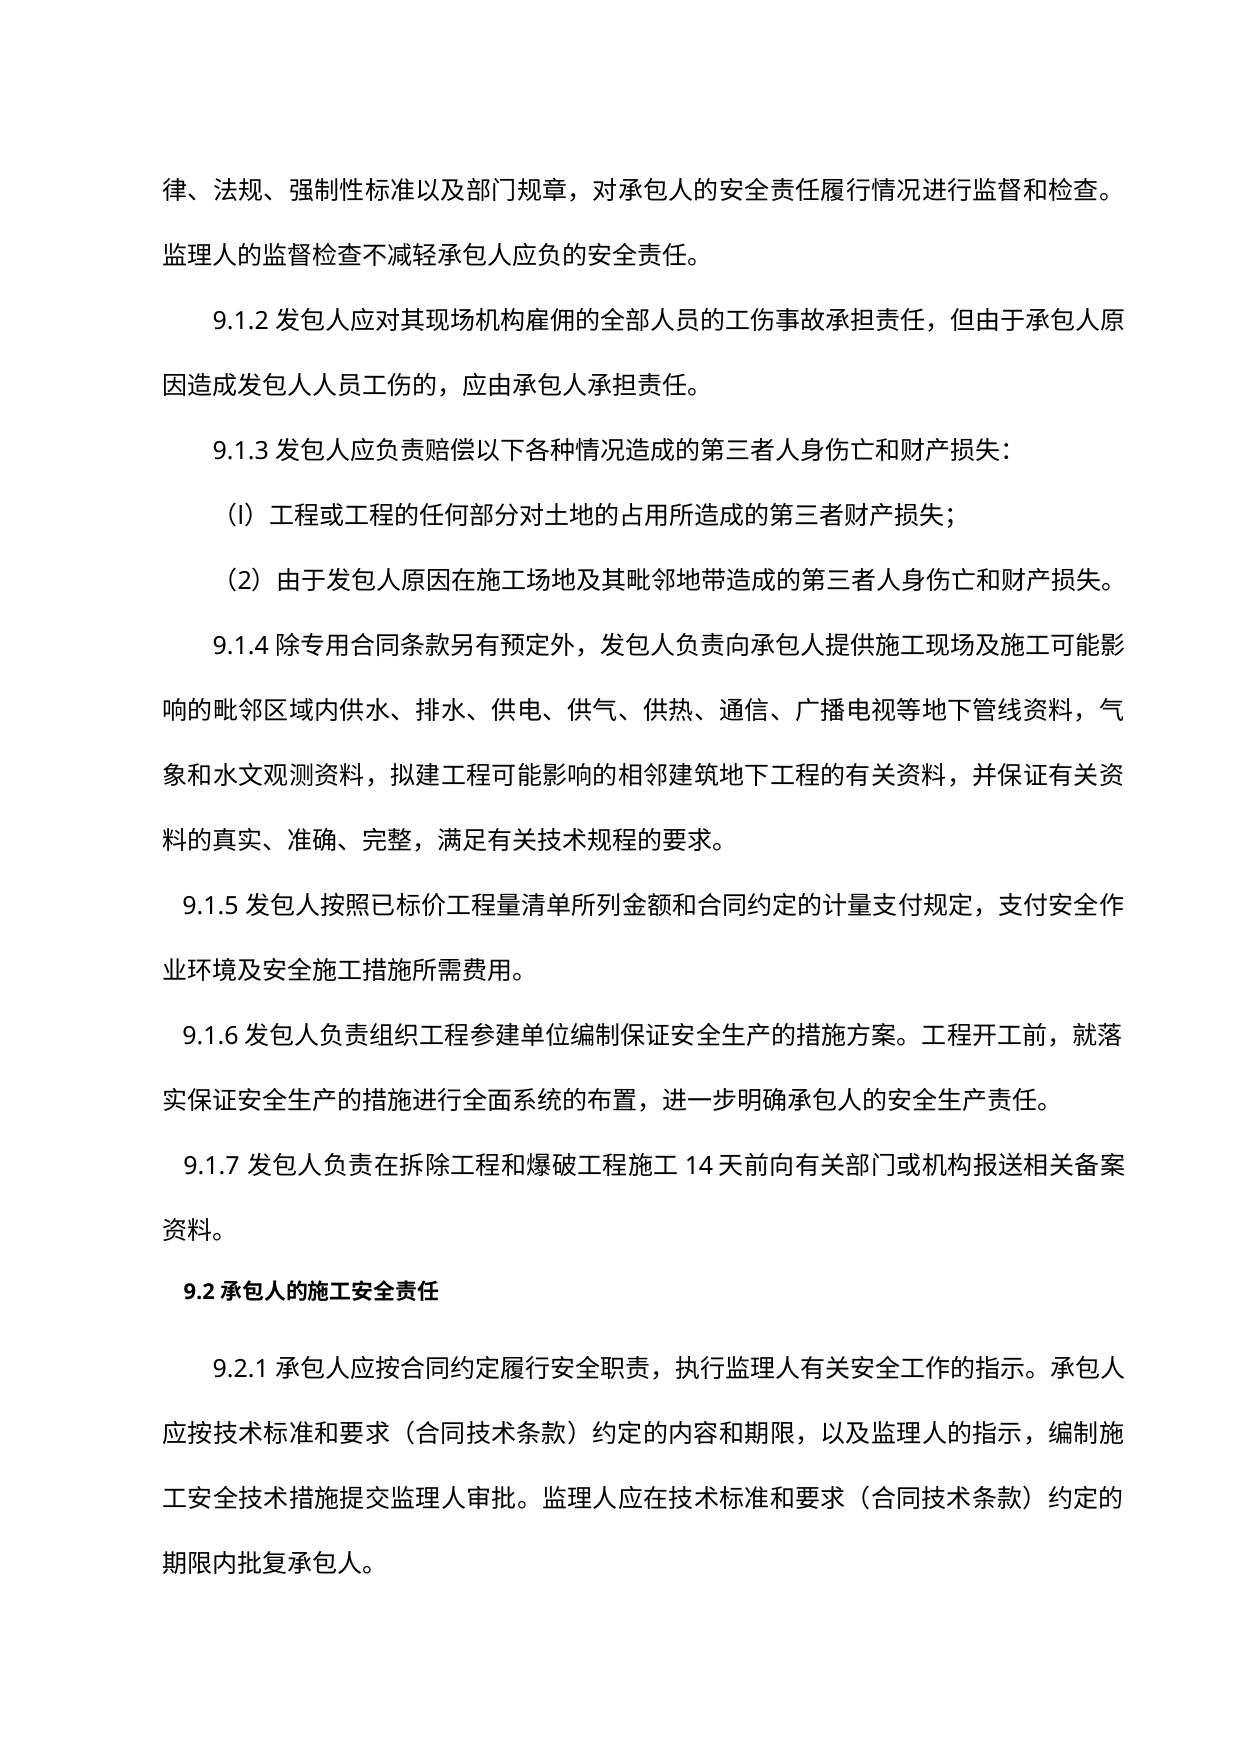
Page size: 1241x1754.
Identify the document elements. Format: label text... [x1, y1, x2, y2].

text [162, 156, 1126, 286]
text 9.1.4 除专用合同条款另有预定外，发包人负责向承包人提供施工现场及施工可能影响的毗邻区域内供水、排水、供电、供气、供热、通信、广播电视等地下管线资料，气象和水文观测资料，拟建工程可能影响的相邻建筑地下工程的有关资料，并保证有关资料的真实、准确、完整，满足有关技术规程的要求。 [162, 611, 1126, 871]
text （2）由于发包人原因在施工场地及其毗邻地带造成的第三者人身伤亡和财产损失。 [162, 546, 1126, 611]
text 9.1.2 发包人应对其现场机构雇佣的全部人员的工伤事故承担责任，但由于承包人原因造成发包人人员工伤的，应由承包人承担责任。 [162, 286, 1126, 416]
text 9.1.6发包人负责组织工程参建单位编制保证安全生产的措施方案。工程开工前，就落实保证安全生产的措施进行全面系统的布置，进一步明确承包人的安全生产责任。 [162, 1001, 1126, 1131]
text 9.1.5 发包人按照已标价工程量清单所列金额和合同约定的计量支付规定，支付安全作业环境及安全施工措施所需费用。 [162, 871, 1126, 1001]
text 9.2.1 承包人应按合同约定履行安全职责，执行监理人有关安全工作的指示。承包人应按技术标准和要求（合同技术条款）约定的内容和期限，以及监理人的指示，编制施工安全技术措施提交监理人审批。监理人应在技术标准和要求（合同技术条款）约定的期限内批复承包人。 [162, 1334, 1126, 1594]
text 9.1.7 发包人负责在拆除工程和爆破工程施工14天前向有关部门或机构报送相关备案资料。 [162, 1131, 1126, 1261]
text （l）工程或工程的任何部分对土地的占用所造成的第三者财产损失； [162, 481, 1126, 546]
text 9.1.3 发包人应负责赔偿以下各种情况造成的第三者人身伤亡和财产损失： [162, 416, 1126, 481]
subtitle 9.2 承包人的施工安全责任 [162, 1274, 1126, 1306]
